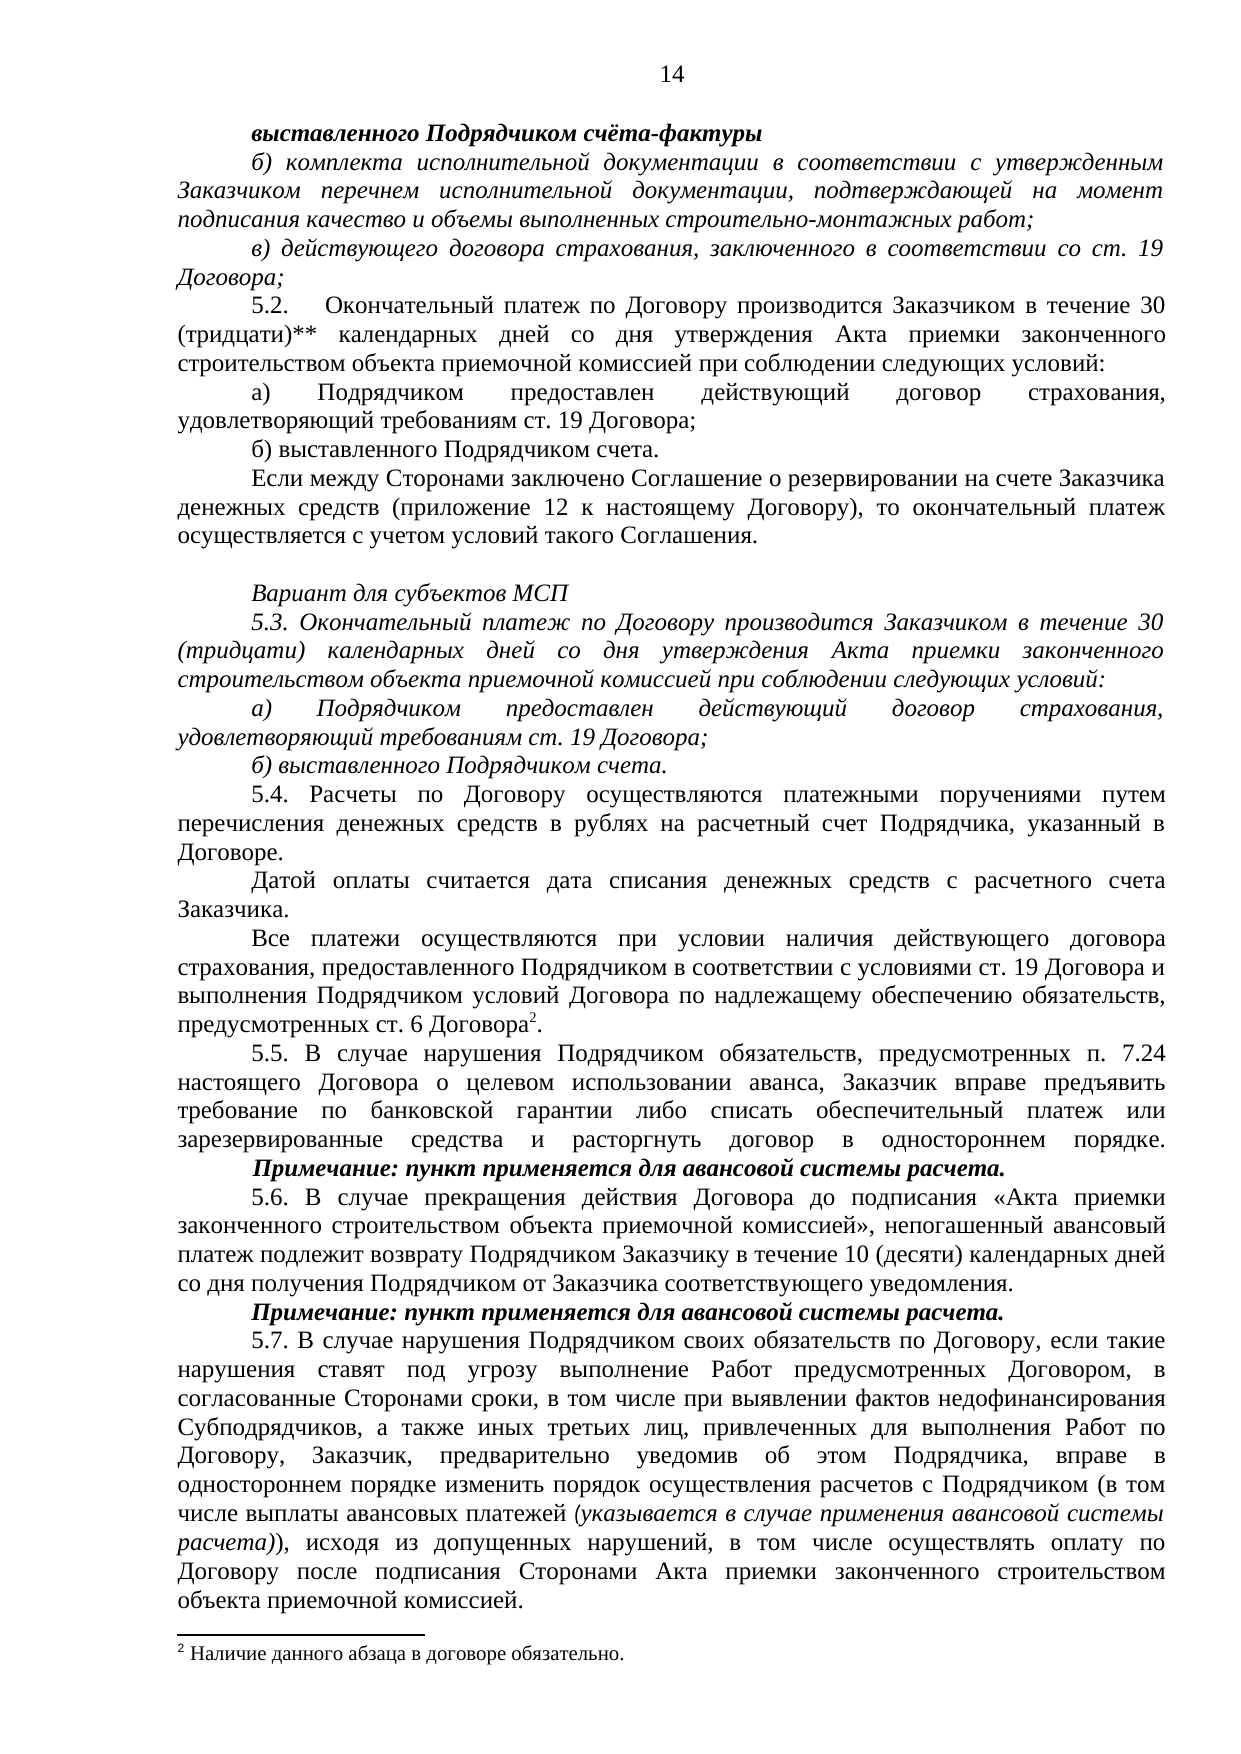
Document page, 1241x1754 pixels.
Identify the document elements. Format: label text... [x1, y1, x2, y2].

text 5.7. В случае нарушения Подрядчиком своих обязательств по Договору, если такие нарушения ставят под угрозу выполнение Работ предусмотренных Договором, в согласованные Сторонами сроки, в том числе при выявлении фактов недофинансирования Субподрядчиков, а также иных третьих лиц, привлеченных для выполнения Работ по Договору, Заказчик, предварительно уведомив об этом Подрядчика, вправе в одностороннем порядке изменить порядок осуществления расчетов с Подрядчиком (в том числе выплаты авансовых платежей (указывается в случае применения авансовой системы расчета)), исходя из допущенных нарушений, в том числе осуществлять оплату по Договору после подписания Сторонами Акта приемки законченного строительством объекта приемочной комиссией. [177, 1326, 1166, 1613]
list Окончательный платеж по Договору производится Заказчиком в течение 30 (тридцати)** календарных дней со дня утверждения Акта приемки законченного строительством объекта приемочной комиссией при соблюдении следующих условий: [177, 291, 1166, 377]
text Если между Сторонами заключено Соглашение о резервировании на счете Заказчика денежных средств (приложение 12 к настоящему Договору), то окончательный платеж осуществляется с учетом условий такого Соглашения. [177, 463, 1166, 549]
text Все платежи осуществляются при условии наличия действующего договора страхования, предоставленного Подрядчиком в соответствии с условиями ст. 19 Договора и выполнения Подрядчиком условий Договора по надлежащему обеспечению обязательств, предусмотренных ст. 6 Договора. [177, 923, 1166, 1038]
list выставленного Подрядчиком счёта-фактуры [177, 118, 1166, 147]
text 5.5. В случае нарушения Подрядчиком обязательств, предусмотренных п. 7.24 настоящего Договора о целевом использовании аванса, Заказчик вправе предъявить требование по банковской гарантии либо списать обеспечительный платеж или зарезервированные средства и расторгнуть договор в одностороннем порядке. Примечание: пункт применяется для авансовой системы расчета. [177, 1038, 1166, 1182]
text б) выставленного Подрядчиком счета. [177, 751, 1166, 779]
text Примечание: пункт применяется для авансовой системы расчета. [177, 1297, 1166, 1326]
text Датой оплаты считается дата списания денежных средств с расчетного счета Заказчика. [177, 866, 1166, 923]
list в) действующего договора страхования, заключенного в соответствии со ст. 19 Договора; [177, 233, 1166, 291]
text а) Подрядчиком предоставлен действующий договор страхования, удовлетворяющий требованиям ст. 19 Договора; [177, 693, 1166, 751]
text 5.4. Расчеты по Договору осуществляются платежными поручениями путем перечисления денежных средств в рублях на расчетный счет Подрядчика, указанный в Договоре. [177, 779, 1166, 866]
text 5.3. Окончательный платеж по Договору производится Заказчиком в течение 30 (тридцати) календарных дней со дня утверждения Акта приемки законченного строительством объекта приемочной комиссией при соблюдении следующих условий: [177, 607, 1166, 693]
text Вариант для субъектов МСП [177, 578, 1166, 607]
text а) Подрядчиком предоставлен действующий договор страхования, удовлетворяющий требованиям ст. 19 Договора; [177, 377, 1166, 434]
text б) выставленного Подрядчиком счета. [177, 434, 1166, 463]
text 5.6. В случае прекращения действия Договора до подписания «Акта приемки законченного строительством объекта приемочной комиссией», непогашенный авансовый платеж подлежит возврату Подрядчиком Заказчику в течение 10 (десяти) календарных дней со дня получения Подрядчиком от Заказчика соответствующего уведомления. [177, 1182, 1166, 1297]
